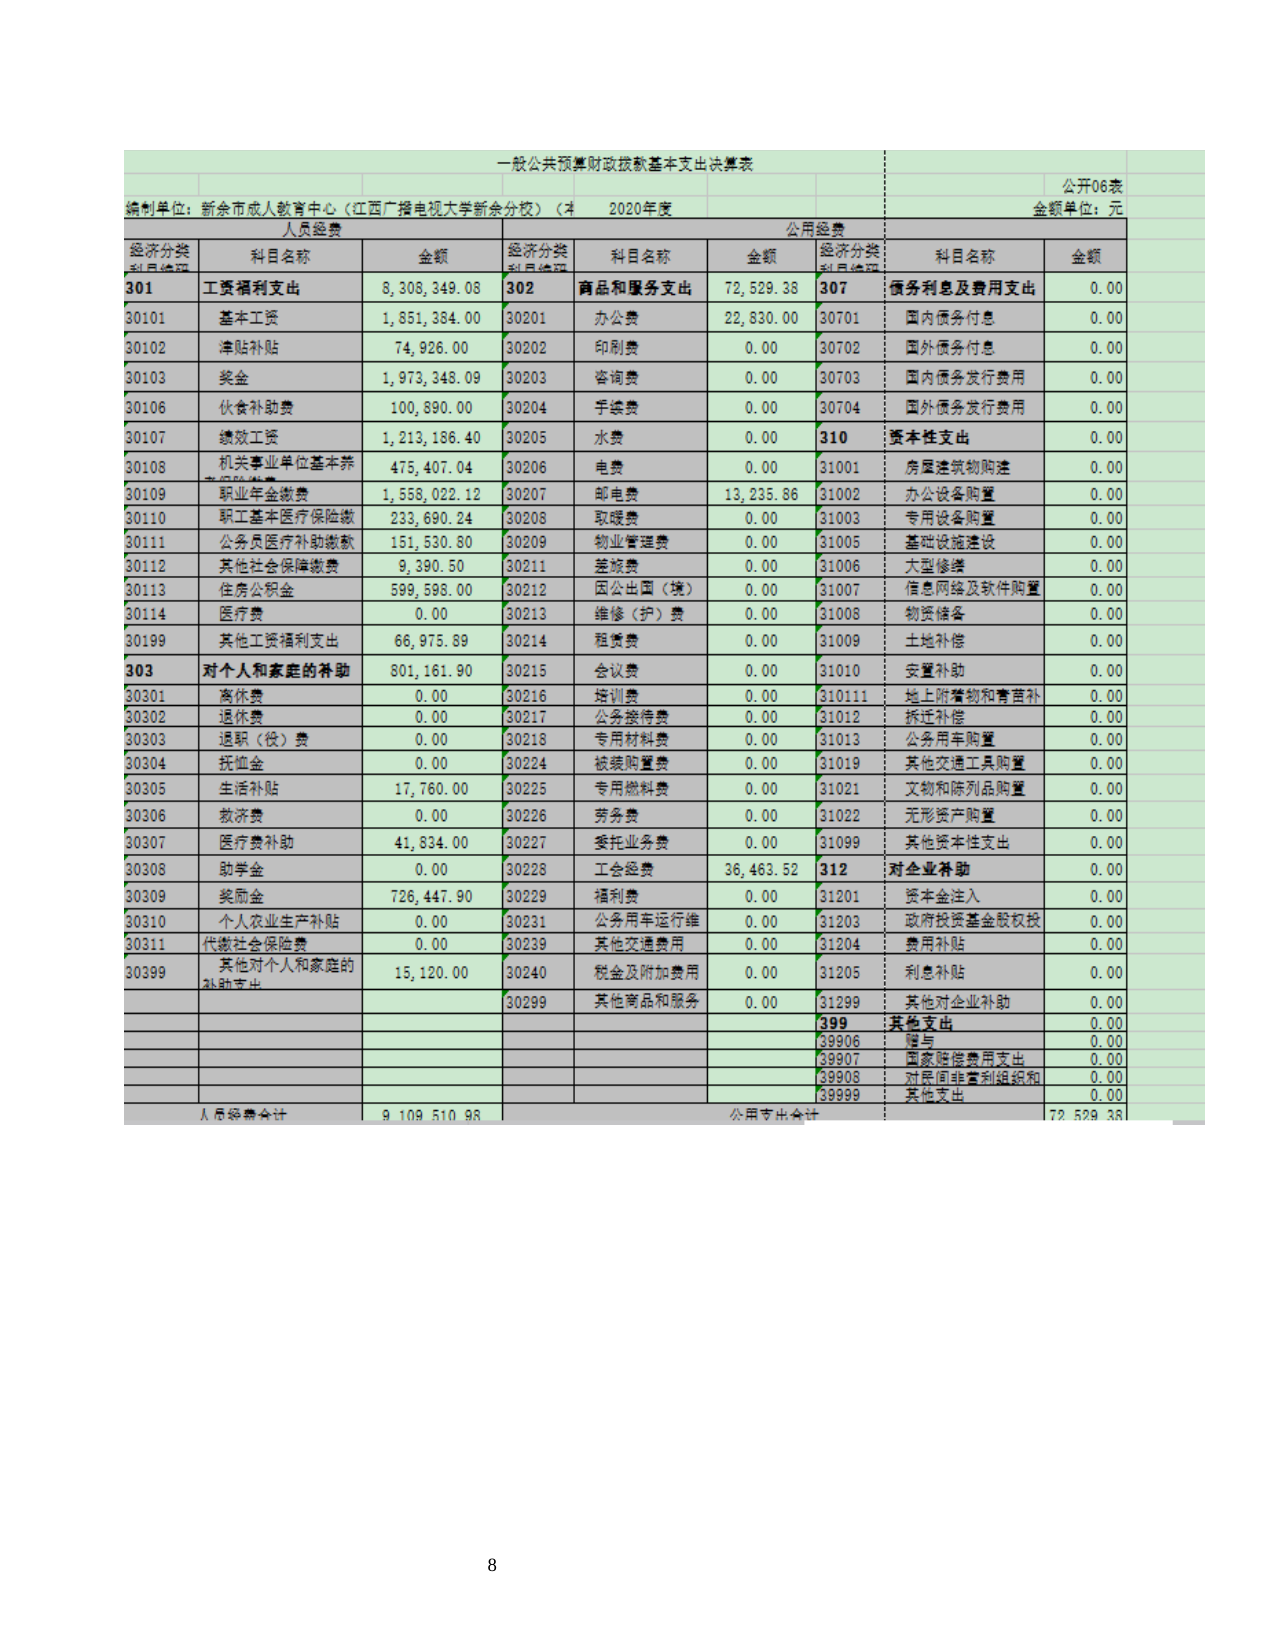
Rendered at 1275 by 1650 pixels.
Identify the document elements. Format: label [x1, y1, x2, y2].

picture [124, 150, 1205, 1125]
